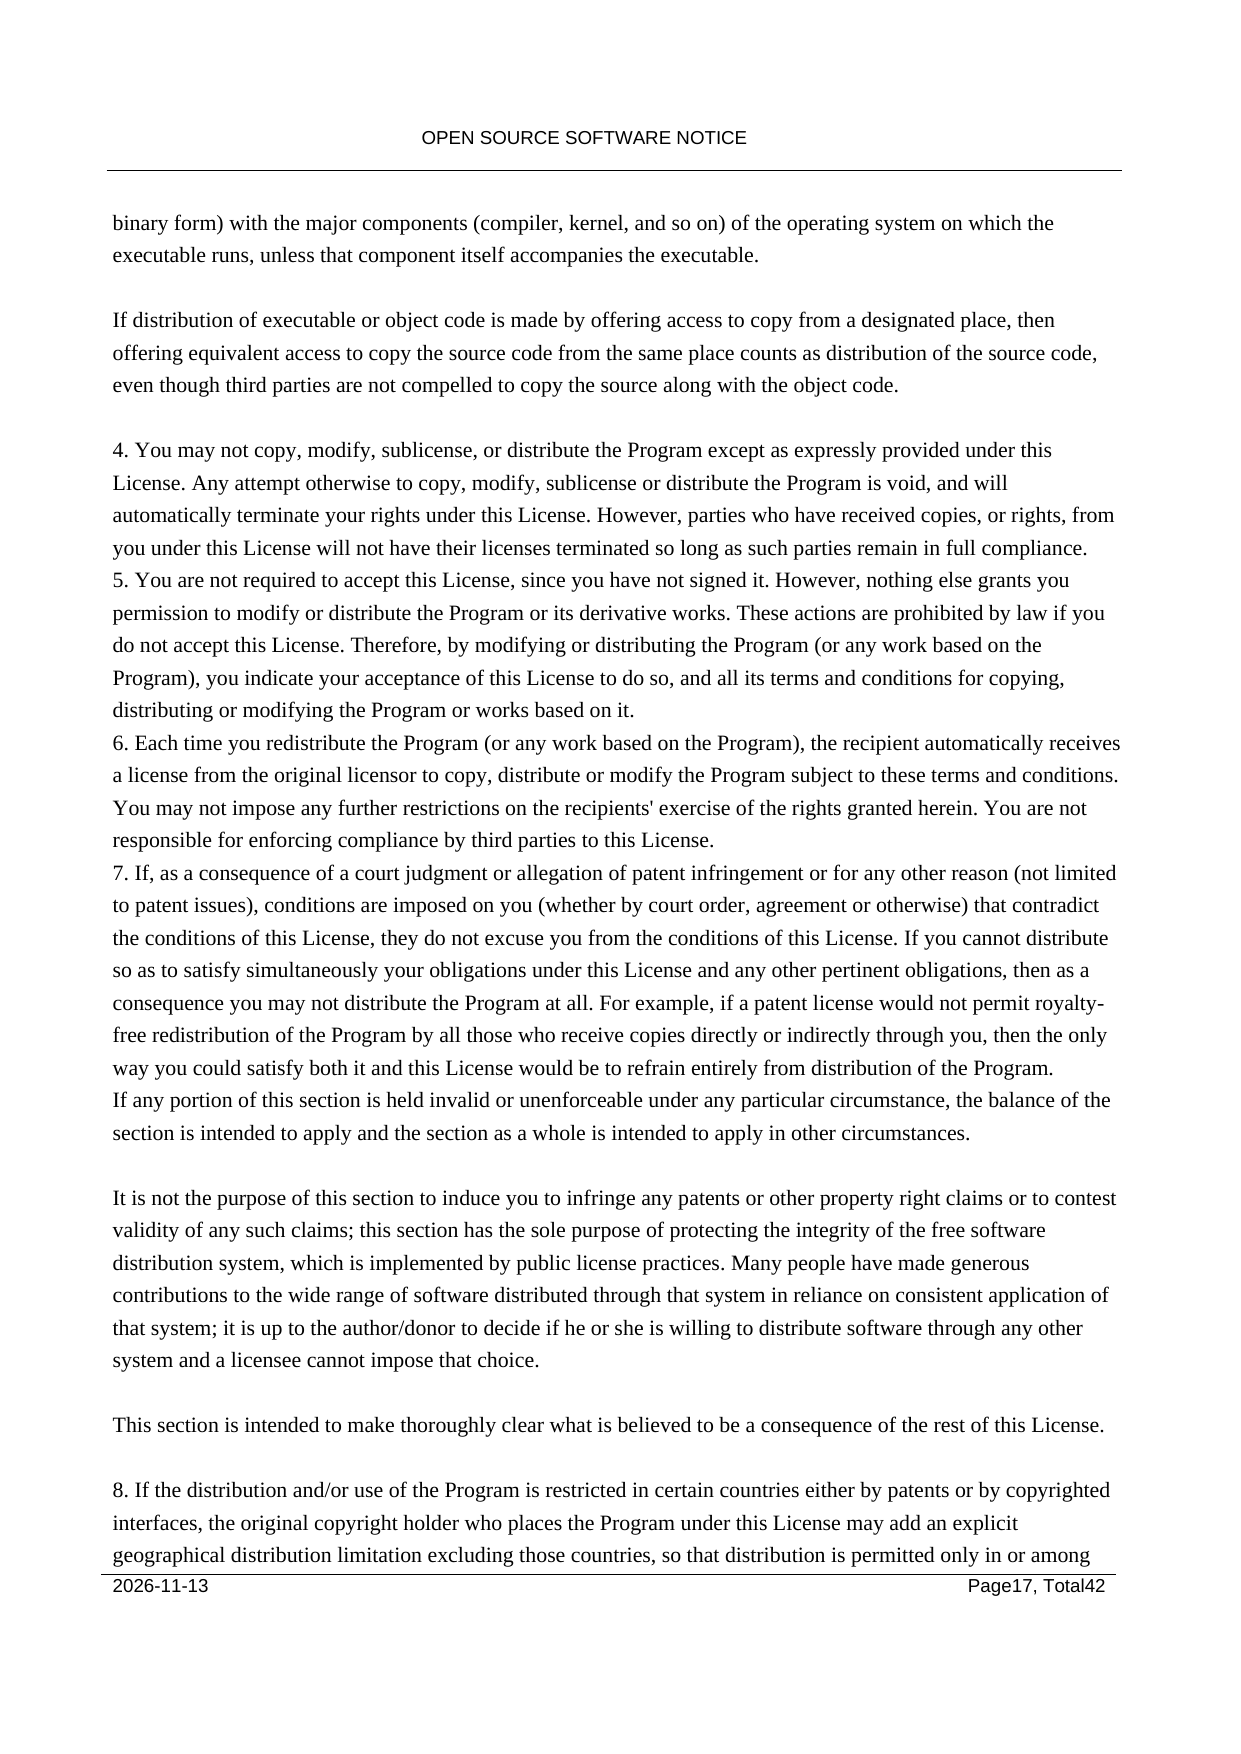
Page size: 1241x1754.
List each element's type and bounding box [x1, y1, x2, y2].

text [112, 206, 1128, 1571]
